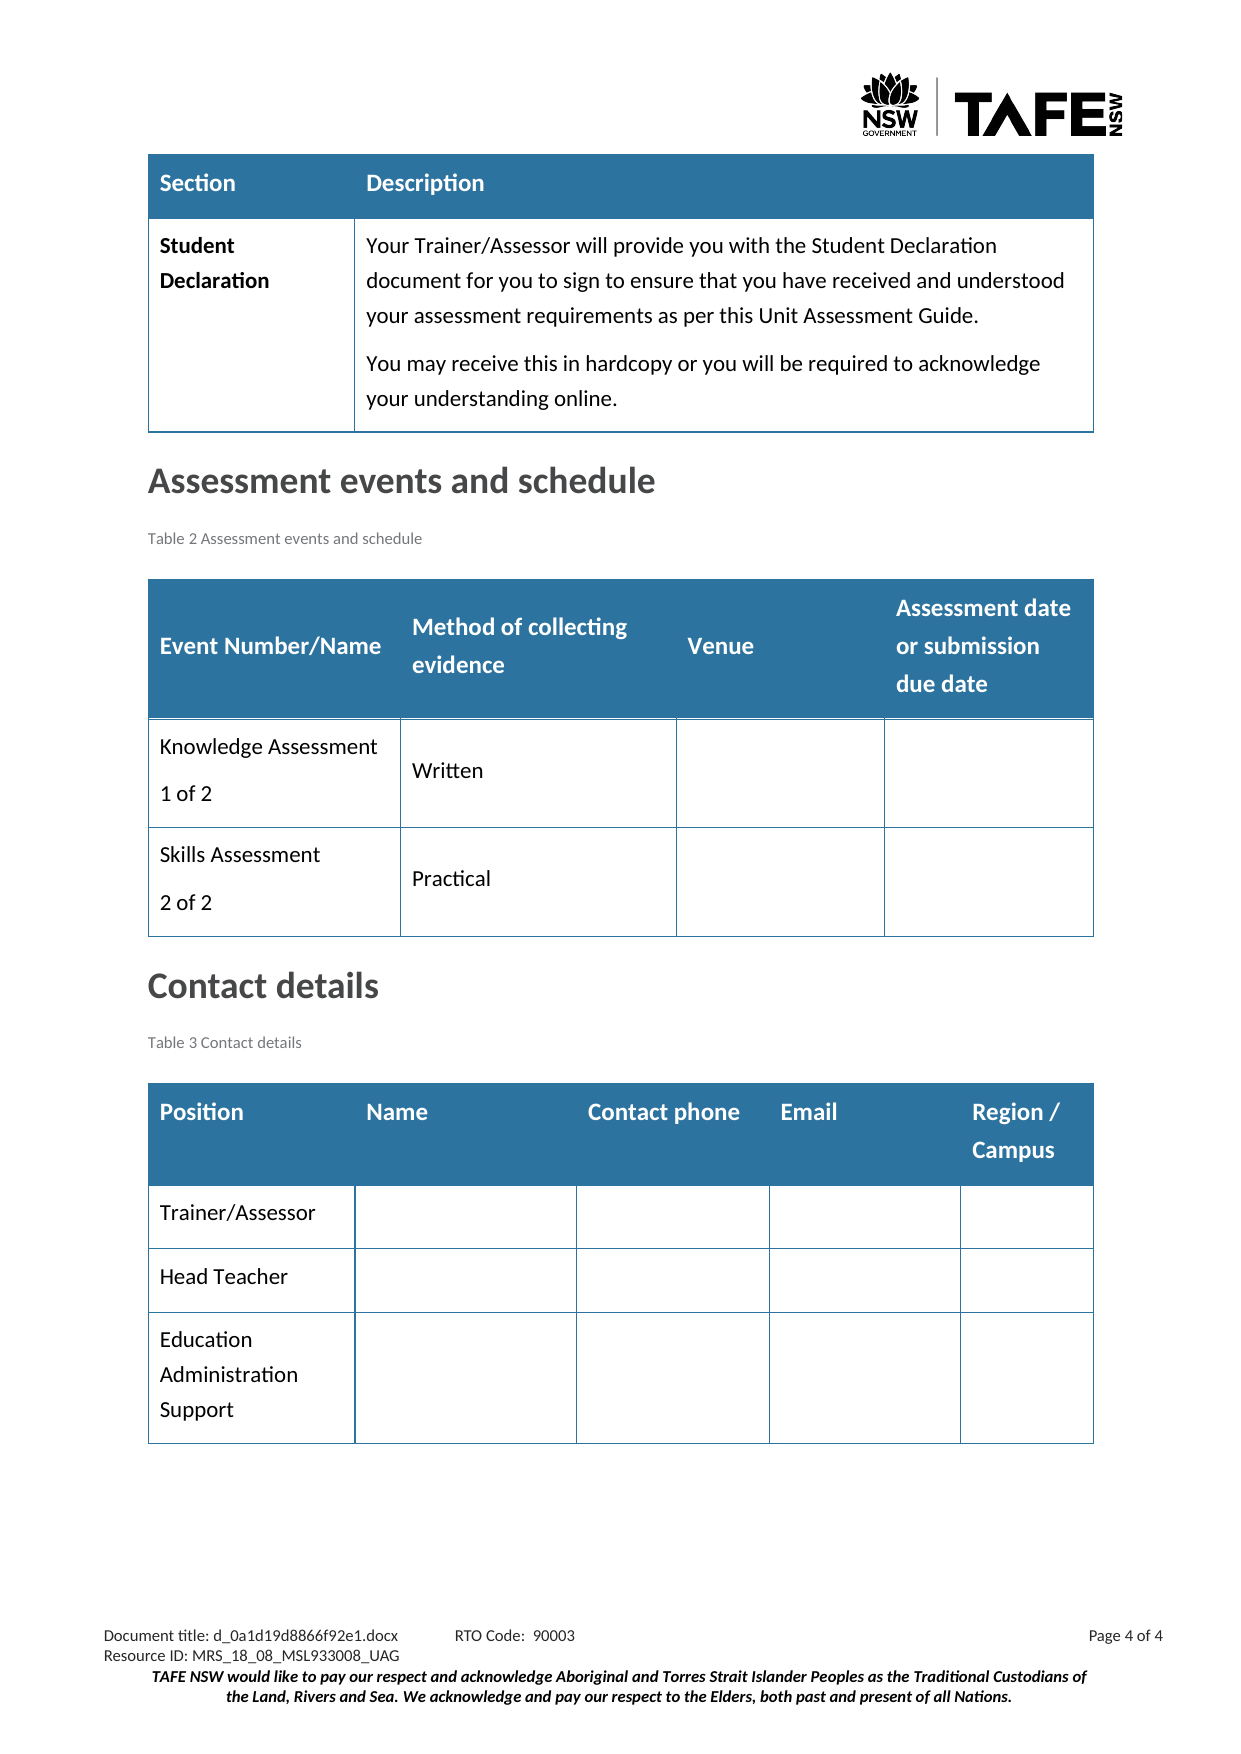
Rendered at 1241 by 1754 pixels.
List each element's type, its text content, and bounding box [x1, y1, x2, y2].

table_cell [356, 1313, 576, 1443]
table_cell [577, 1313, 769, 1443]
table_cell Knowledge Assessment 1 of 2 [149, 720, 400, 827]
table_cell Skills Assessment 2 of 2 [149, 828, 400, 936]
table_cell [677, 828, 884, 936]
table_cell [356, 1186, 576, 1248]
subtitle Assessment events and schedule [148, 457, 1092, 503]
text Table 2 Assessment events and schedule [148, 528, 1092, 548]
table_cell Your Trainer/Assessor will provide you with the Student Declaration document for you to sign to ensure that you have received and understood your assessment requirements as per this Unit Assessment Guide. You may receive this in hardcopy or you will be required to acknowledge your understanding online. [355, 219, 1093, 431]
table_cell Education Administration Support [149, 1313, 354, 1443]
table_cell Written [401, 720, 676, 827]
table_cell Student Declaration [149, 219, 354, 431]
table_cell Trainer/Assessor [149, 1186, 354, 1248]
table_header Description [355, 155, 1093, 218]
table_cell Practical [401, 828, 676, 936]
table_cell [770, 1313, 960, 1443]
table_header Venue [677, 580, 884, 718]
table_header Section [149, 155, 354, 218]
table_cell [577, 1186, 769, 1248]
table_cell [356, 1249, 576, 1312]
table_header Method of collecting evidence [401, 580, 676, 718]
table_cell [770, 1249, 960, 1312]
table_cell [961, 1249, 1093, 1312]
table_cell Head Teacher [149, 1249, 354, 1312]
picture [861, 71, 1123, 137]
text Table 3 Contact details [148, 1033, 1092, 1053]
table_header Name [356, 1084, 576, 1185]
subtitle Contact details [148, 962, 1092, 1008]
table_header Region / Campus [961, 1084, 1093, 1185]
table_cell [577, 1249, 769, 1312]
table_header Email [770, 1084, 960, 1185]
table_cell [677, 720, 884, 827]
table_header Position [149, 1084, 354, 1185]
table_header Contact phone [577, 1084, 769, 1185]
table_cell [961, 1186, 1093, 1248]
table_cell [961, 1313, 1093, 1443]
table_cell [885, 828, 1093, 936]
table_header Assessment date or submission due date [885, 580, 1093, 718]
table_header Event Number/Name [149, 580, 400, 718]
table_cell [770, 1186, 960, 1248]
table_cell [885, 720, 1093, 827]
